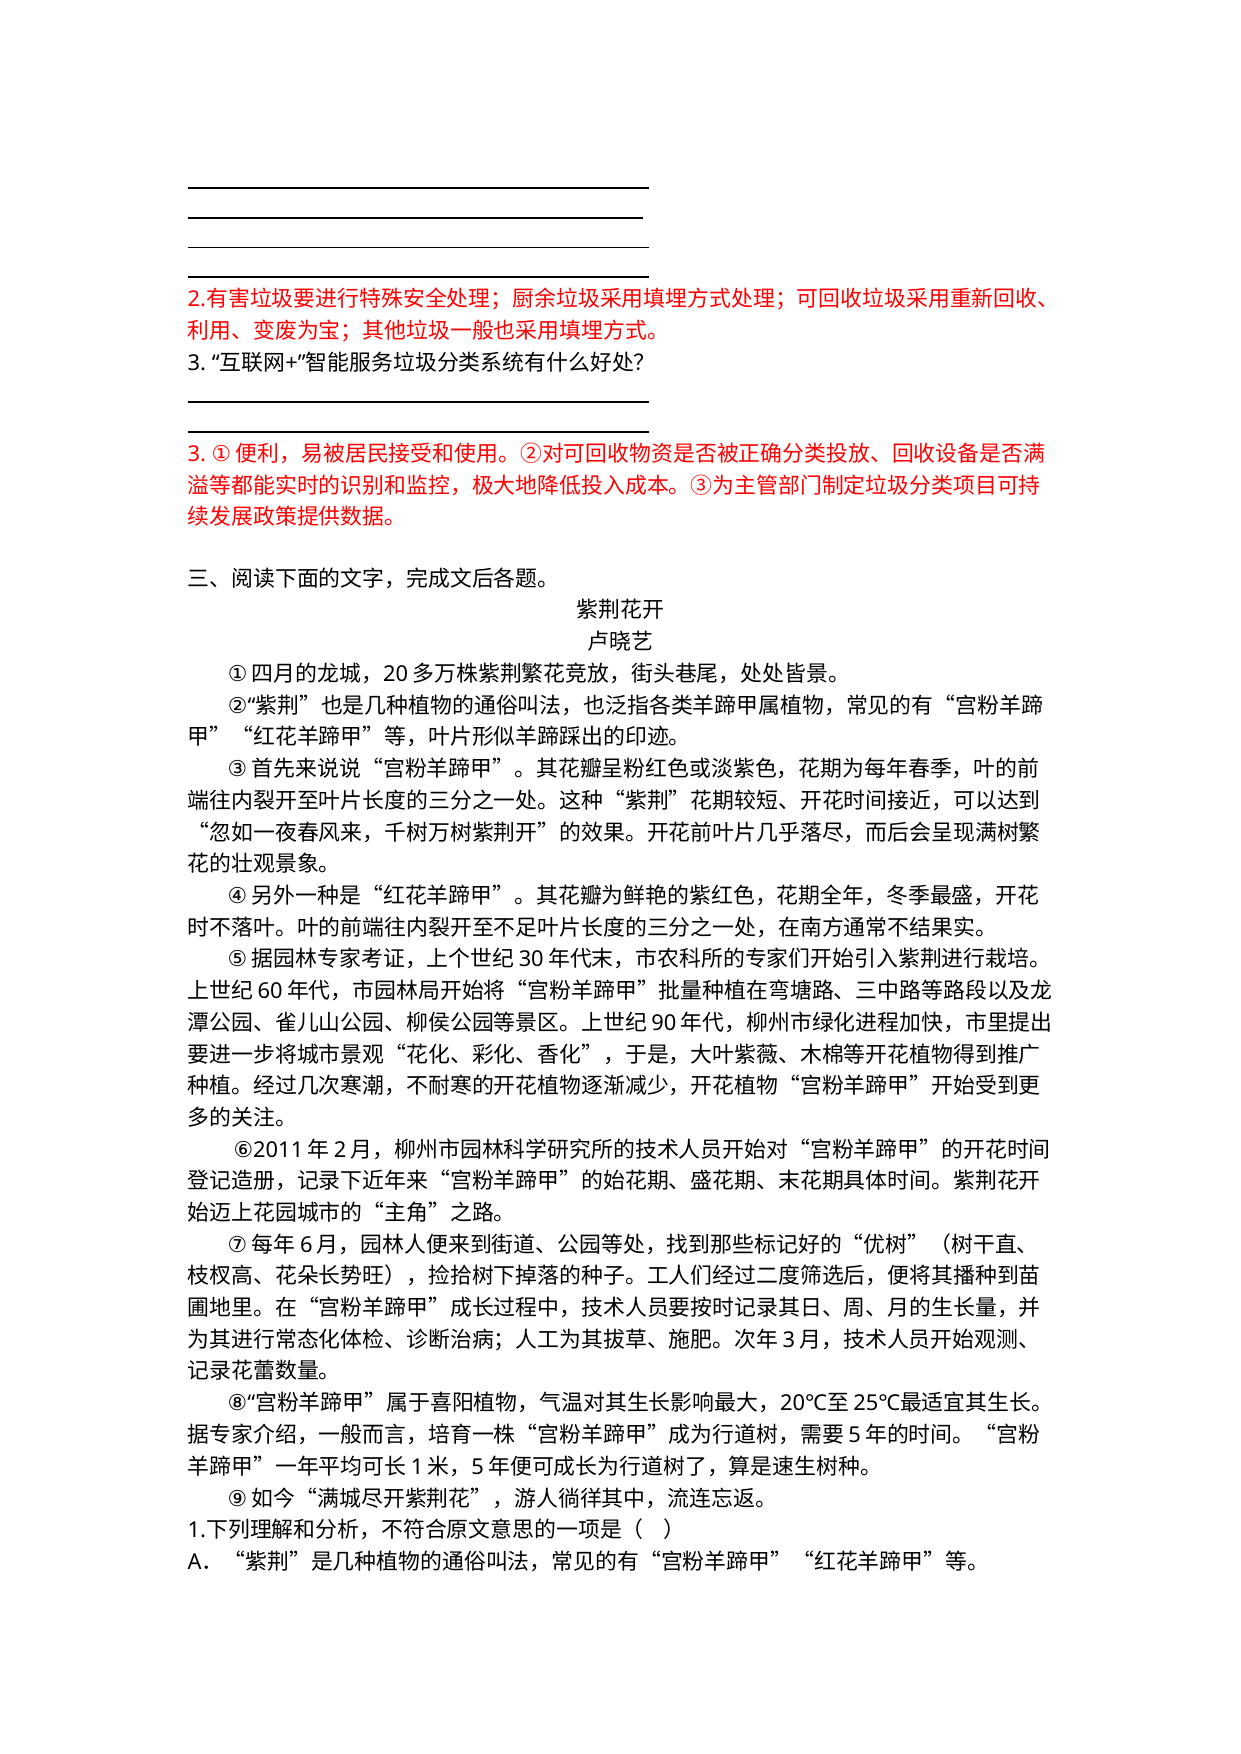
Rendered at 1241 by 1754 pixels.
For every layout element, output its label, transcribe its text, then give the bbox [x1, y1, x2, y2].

text 三、阅读下面的文字，完成文后各题。 [187, 561, 1053, 592]
text 3. ①便利，易被居民接受和使用。②对可回收物资是否被正确分类投放、回收设备是否满溢等都能实时的识别和监控，极大地降低投入成本。③为主管部门制定垃圾分类项目可持续发展政策提供数据。 [187, 436, 1053, 531]
text ⑥2011年2月，柳州市园林科学研究所的技术人员开始对“宫粉羊蹄甲”的开花时间登记造册，记录下近年来“宫粉羊蹄甲”的始花期、盛花期、末花期具体时间。紫荆花开始迈上花园城市的“主角”之路。 [187, 1132, 1053, 1227]
text ⑨如今“满城尽开紫荆花”，游人徜徉其中，流连忘返。 [187, 1481, 1053, 1512]
text ④另外一种是“红花羊蹄甲”。其花瓣为鲜艳的紫红色，花期全年，冬季最盛，开花时不落叶。叶的前端往内裂开至不足叶片长度的三分之一处，在南方通常不结果实。 [187, 878, 1053, 941]
text ⑧“宫粉羊蹄甲”属于喜阳植物，气温对其生长影响最大，20℃至25℃最适宜其生长。据专家介绍，一般而言，培育一株“宫粉羊蹄甲”成为行道树，需要5年的时间。“宫粉羊蹄甲”一年平均可长1米，5年便可成长为行道树了，算是速生树种。 [187, 1385, 1053, 1481]
text 2.有害垃圾要进行特殊安全处理；厨余垃圾采用填埋方式处理；可回收垃圾采用重新回收、利用、变废为宝；其他垃圾一般也采用填埋方式。 [187, 281, 1053, 344]
text 卢晓艺 [187, 624, 1053, 656]
text 紫荆花开 [187, 592, 1053, 624]
text ①四月的龙城，20多万株紫荆繁花竞放，街头巷尾，处处皆景。 [187, 656, 1053, 688]
text 3. “互联网+”智能服务垃圾分类系统有什么好处？ [187, 344, 1053, 376]
text ②“紫荆”也是几种植物的通俗叫法，也泛指各类羊蹄甲属植物，常见的有“宫粉羊蹄甲”“红花羊蹄甲”等，叶片形似羊蹄踩出的印迹。 [187, 688, 1053, 751]
text ⑦每年6月，园林人便来到街道、公园等处，找到那些标记好的“优树”（树干直、枝杈高、花朵长势旺），捡拾树下掉落的种子。工人们经过二度筛选后，便将其播种到苗圃地里。在“宫粉羊蹄甲”成长过程中，技术人员要按时记录其日、周、月的生长量，并为其进行常态化体检、诊断治病；人工为其拔草、施肥。次年3月，技术人员开始观测、记录花蕾数量。 [187, 1227, 1053, 1385]
text ⑤据园林专家考证，上个世纪30年代末，市农科所的专家们开始引入紫荆进行栽培。上世纪60年代，市园林局开始将“宫粉羊蹄甲”批量种植在弯塘路、三中路等路段以及龙潭公园、雀儿山公园、柳侯公园等景区。上世纪90年代，柳州市绿化进程加快，市里提出要进一步将城市景观“花化、彩化、香化”，于是，大叶紫薇、木棉等开花植物得到推广种植。经过几次寒潮，不耐寒的开花植物逐渐减少，开花植物“宫粉羊蹄甲”开始受到更多的关注。 [187, 941, 1053, 1132]
text 1.下列理解和分析，不符合原文意思的一项是（ ） [187, 1512, 1053, 1544]
text A．“紫荆”是几种植物的通俗叫法，常见的有“宫粉羊蹄甲”“红花羊蹄甲”等。 [187, 1544, 1053, 1576]
text ③首先来说说“宫粉羊蹄甲”。其花瓣呈粉红色或淡紫色，花期为每年春季，叶的前端往内裂开至叶片长度的三分之一处。这种“紫荆”花期较短、开花时间接近，可以达到“忽如一夜春风来，千树万树紫荆开”的效果。开花前叶片几乎落尽，而后会呈现满树繁花的壮观景象。 [187, 751, 1053, 878]
